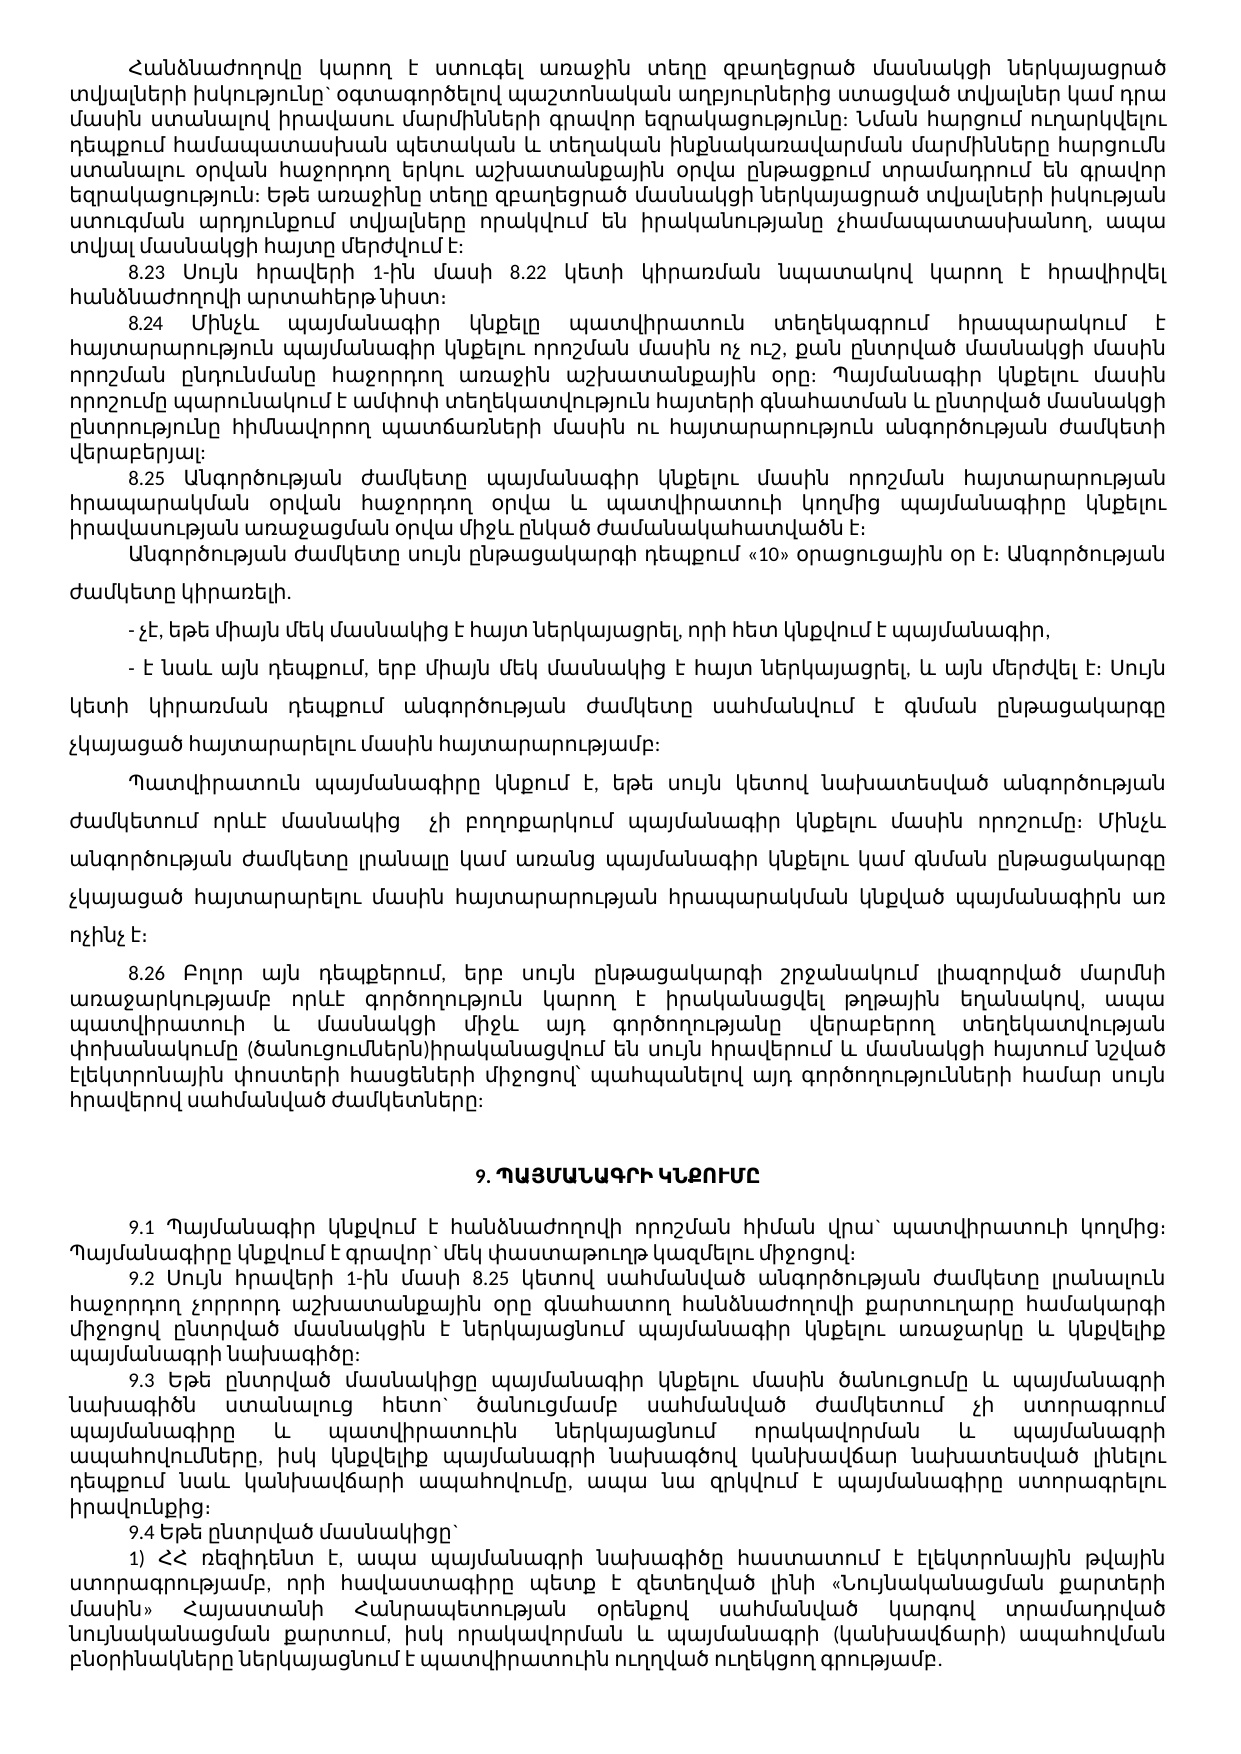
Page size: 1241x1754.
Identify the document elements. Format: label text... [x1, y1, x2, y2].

text 9.1 Պայմանագիր կնքվում է հանձնաժողովի որոշման հիման վրա` պատվիրատուի կողմից։ Պայմանագիրը կնքվում է գրավոր` մեկ փաստաթուղթ կազմելու միջոցով։ [69, 1214, 1167, 1265]
text 8.24 Մինչև պայմանագիր կնքելը պատվիրատուն տեղեկագրում հրապարակում է հայտարարություն պայմանագիր կնքելու որոշման մասին ոչ ուշ, քան ընտրված մասնակցի մասին որոշման ընդունմանը հաջորդող առաջին աշխատանքային օրը: Պայմանագիր կնքելու մասին որոշումը պարունակում է ամփոփ տեղեկատվություն հայտերի գնահատման և ընտրված մասնակցի ընտրությունը հիմնավորող պատճառների մասին ու հայտարարություն անգործության ժամկետի վերաբերյալ: [69, 310, 1167, 465]
text 9.2 Սույն հրավերի 1-ին մասի 8.25 կետով սահմանված անգործության ժամկետը լրանալուն հաջորդող չորրորդ աշխատանքային օրը գնահատող հանձնաժողովի քարտուղարը համակարգի միջոցով ընտրված մասնակցին է ներկայացնում պայմանագիր կնքելու առաջարկը և կնքվելիք պայմանագրի նախագիծը: [69, 1265, 1167, 1367]
text 9. ՊԱՅՄԱՆԱԳՐԻ ԿՆՔՈՒՄԸ [69, 1164, 1167, 1189]
text - է նաև այն դեպքում, երբ միայն մեկ մասնակից է հայտ ներկայացրել, և այն մերժվել է: Սույն կետի կիրառման դեպքում անգործության ժամկետը սահմանվում է գնման ընթացակարգը չկայացած հայտարարելու մասին հայտարարությամբ: [69, 655, 1167, 757]
text 8.26 Բոլոր այն դեպքերում, երբ սույն ընթացակարգի շրջանակում լիազորված մարմնի առաջարկությամբ որևէ գործողություն կարող է իրականացվել թղթային եղանակով, ապա պատվիրատուի և մասնակցի միջև այդ գործողությանը վերաբերող տեղեկատվության փոխանակումը (ծանուցումներն)իրականացվում են սույն հրավերում և մասնակցի հայտում նշված էլեկտրոնային փոստերի հասցեների միջոցով՝ պահպանելով այդ գործողությունների համար սույն հրավերով սահմանված ժամկետները: [69, 960, 1167, 1113]
text Հանձնաժողովը կարող է ստուգել առաջին տեղը զբաղեցրած մասնակցի ներկայացրած տվյալների իսկությունը` օգտագործելով պաշտոնական աղբյուրներից ստացված տվյալներ կամ դրա մասին ստանալով իրավասու մարմինների գրավոր եզրակացությունը: Նման հարցում ուղարկվելու դեպքում համապատասխան պետական և տեղական ինքնակառավարման մարմինները հարցումն ստանալու օրվան հաջորդող երկու աշխատանքային օրվա ընթացքում տրամադրում են գրավոր եզրակացություն: Եթե առաջինը տեղը զբաղեցրած մասնակցի ներկայացրած տվյալների իսկության ստուգման արդյունքում տվյալները որակվում են իրականությանը չհամապատասխանող, ապա տվյալ մասնակցի հայտը մերժվում է: [69, 56, 1167, 259]
text Պատվիրատուն պայմանագիրը կնքում է, եթե սույն կետով նախատեսված անգործության ժամկետում որևէ մասնակից չի բողոքարկում պայմանագիր կնքելու մասին որոշումը։ Մինչև անգործության ժամկետը լրանալը կամ առանց պայմանագիր կնքելու կամ գնման ընթացակարգը չկայացած հայտարարելու մասին հայտարարության հրապարակման կնքված պայմանագիրն առ ոչինչ է։ [69, 770, 1167, 948]
text 9.3 Եթե ընտրված մասնակիցը պայմանագիր կնքելու մասին ծանուցումը և պայմանագրի նախագիծն ստանալուց հետո` ծանուցմամբ սահմանված ժամկետում չի ստորագրում պայմանագիրը և պատվիրատուին ներկայացնում որակավորման և պայմանագրի ապահովումները, իսկ կնքվելիք պայմանագրի նախագծով կանխավճար նախատեսված լինելու դեպքում նաև կանխավճարի ապահովումը, ապա նա զրկվում է պայմանագիրը ստորագրելու իրավունքից։ [69, 1367, 1167, 1519]
text 9.4 Եթե ընտրված մասնակիցը` [69, 1519, 1167, 1545]
text - չէ, եթե միայն մեկ մասնակից է հայտ ներկայացրել, որի հետ կնքվում է պայմանագիր, [69, 617, 1167, 643]
text 8.23 Սույն հրավերի 1-ին մասի 8.22 կետի կիրառման նպատակով կարող է հրավիրվել հանձնաժողովի արտահերթ նիստ։ [69, 259, 1167, 310]
text Անգործության ժամկետը սույն ընթացակարգի դեպքում «10» օրացուցային օր է։ Անգործության ժամկետը կիրառելի. [69, 541, 1167, 604]
text 1) ՀՀ ռեզիդենտ է, ապա պայմանագրի նախագիծը հաստատում է էլեկտրոնային թվային ստորագրությամբ, որի հավաստագիրը պետք է զետեղված լինի «Նույնականացման քարտերի մասին» Հայաստանի Հանրապետության օրենքով սահմանված կարգով տրամադրված նույնականացման քարտում, իսկ որակավորման և պայմանագրի (կանխավճարի) ապահովման բնօրինակները ներկայացնում է պատվիրատուին ուղղված ուղեկցող գրությամբ. [69, 1545, 1167, 1672]
text 8.25 Անգործության ժամկետը պայմանագիր կնքելու մասին որոշման հայտարարության հրապարակման օրվան հաջորդող օրվա և պատվիրատուի կողմից պայմանագիրը կնքելու իրավասության առաջացման օրվա միջև ընկած ժամանակահատվածն է։ [69, 465, 1167, 541]
